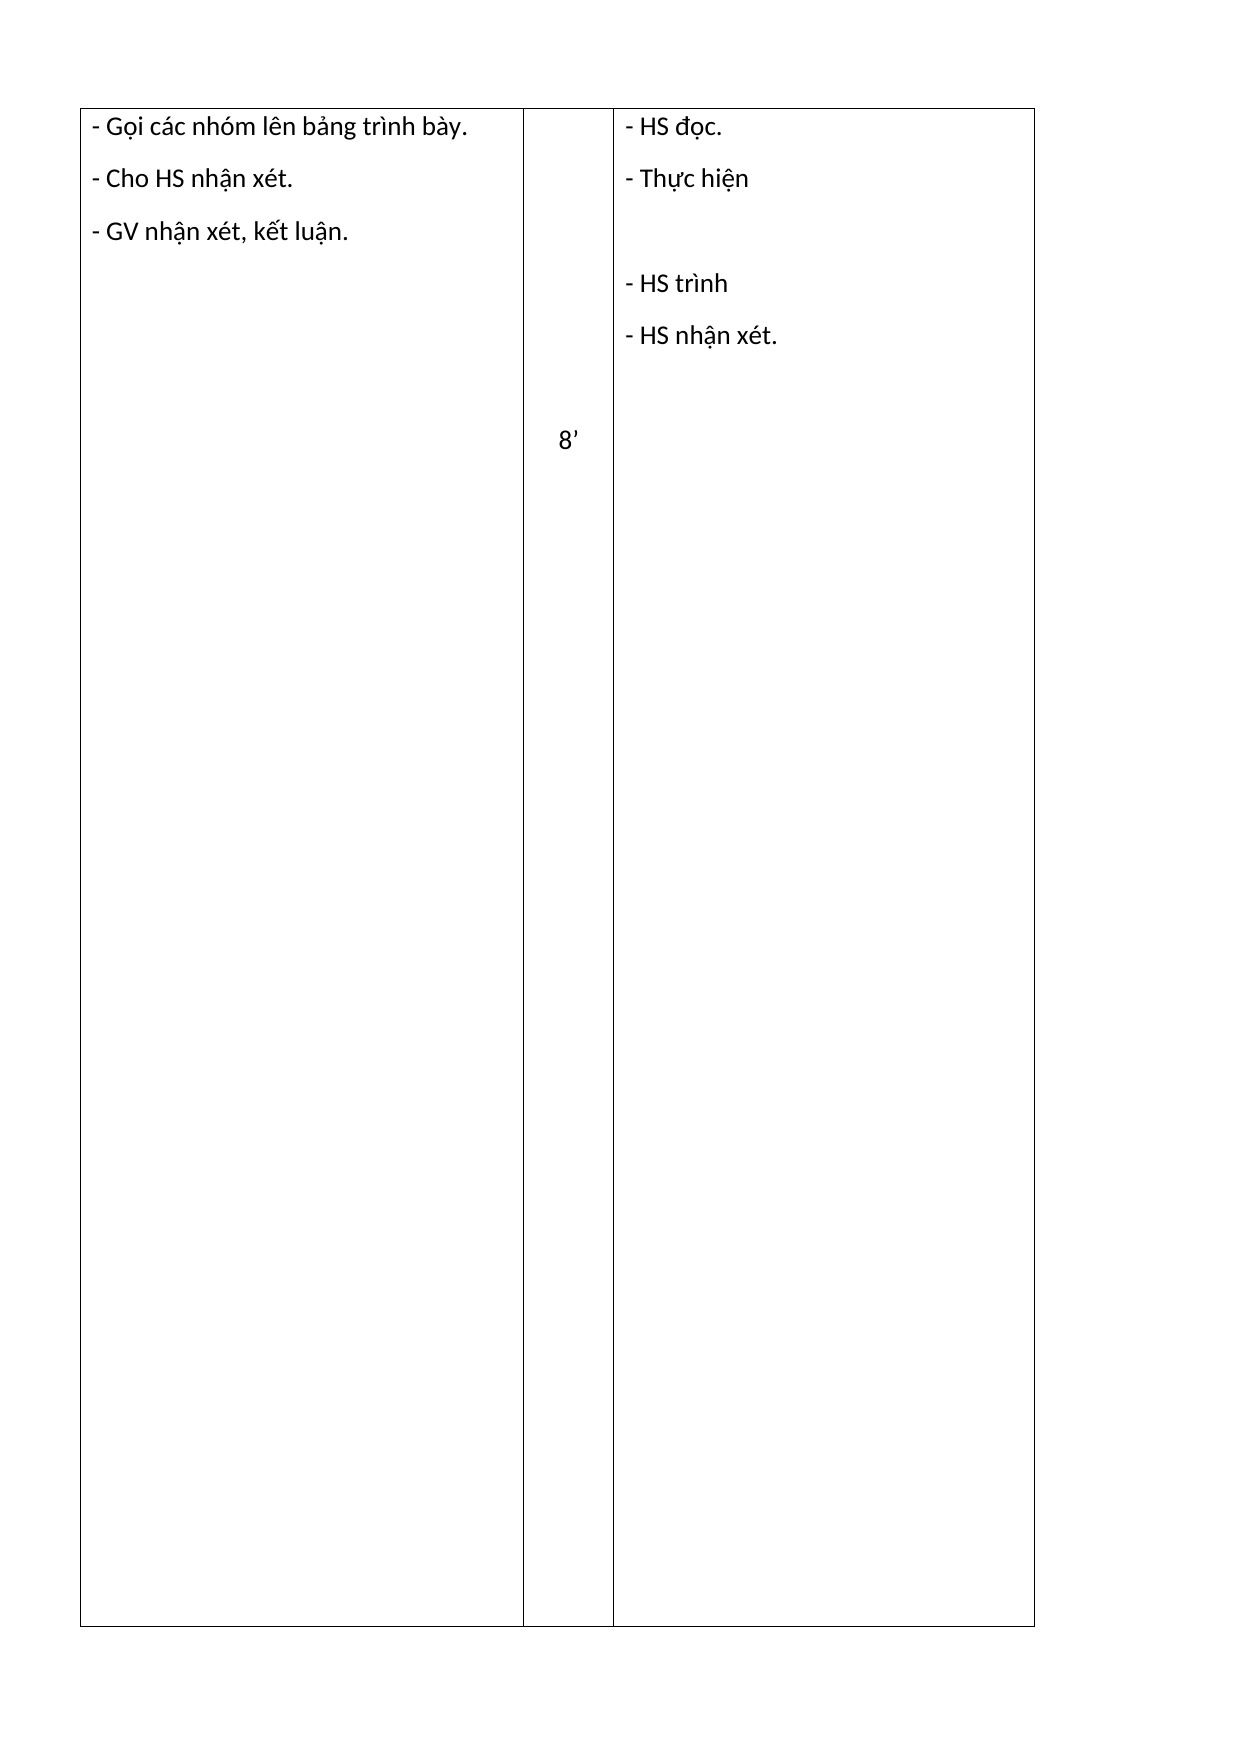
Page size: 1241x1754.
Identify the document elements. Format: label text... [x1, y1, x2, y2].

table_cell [81, 109, 523, 1626]
table_cell 1’ 5’ 23’ 8’ 10’ 1’ [524, 109, 613, 1626]
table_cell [614, 109, 1034, 1626]
